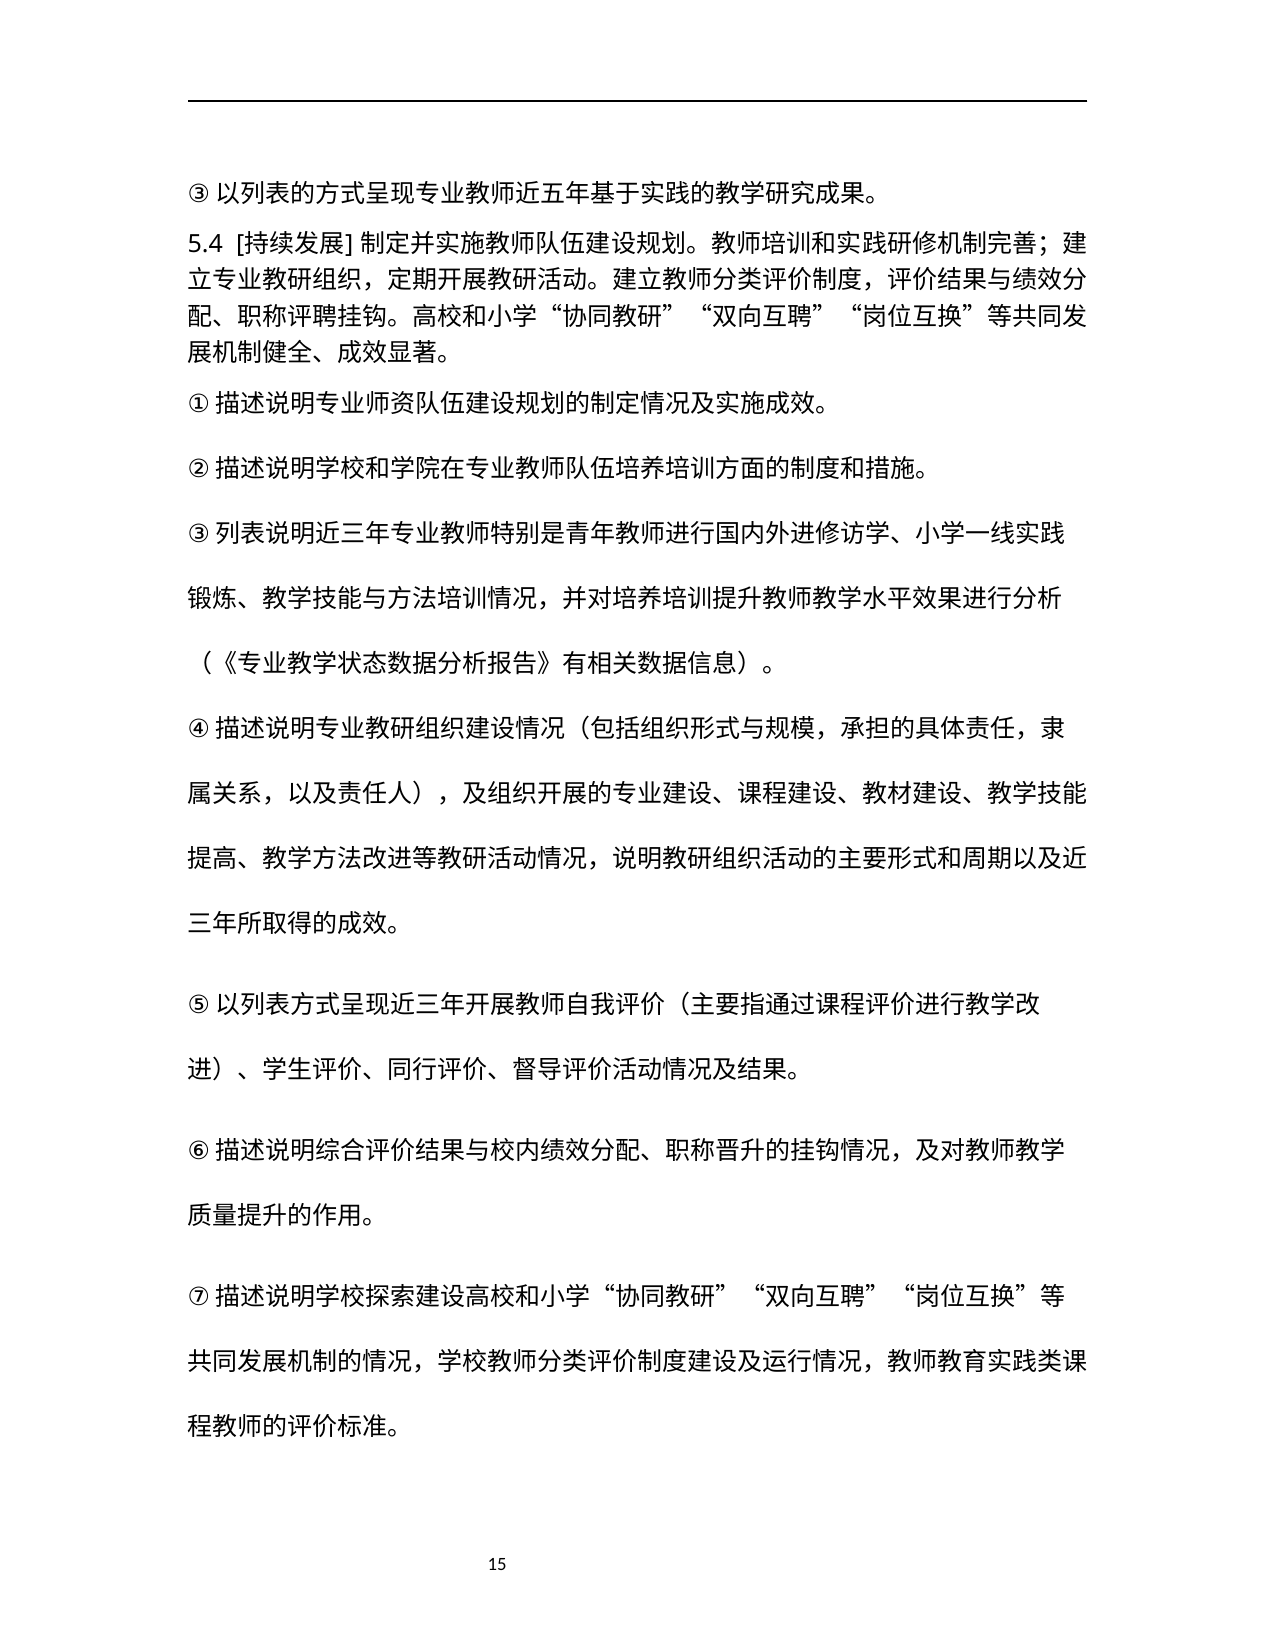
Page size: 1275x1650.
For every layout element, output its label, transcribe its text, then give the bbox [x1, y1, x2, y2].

text ⑤以列表方式呈现近三年开展教师自我评价（主要指通过课程评价进行教学改进）、学生评价、同行评价、督导评价活动情况及结果。 [187, 970, 1087, 1100]
text ④描述说明专业教研组织建设情况（包括组织形式与规模，承担的具体责任，隶属关系，以及责任人），及组织开展的专业建设、课程建设、教材建设、教学技能提高、教学方法改进等教研活动情况，说明教研组织活动的主要形式和周期以及近三年所取得的成效。 [187, 694, 1087, 954]
text ⑥描述说明综合评价结果与校内绩效分配、职称晋升的挂钩情况，及对教师教学质量提升的作用。 [187, 1116, 1087, 1246]
text ③以列表的方式呈现专业教师近五年基于实践的教学研究成果。 [187, 159, 1087, 224]
text ①描述说明专业师资队伍建设规划的制定情况及实施成效。 [187, 369, 1087, 434]
text ⑦描述说明学校探索建设高校和小学“协同教研”“双向互聘”“岗位互换”等共同发展机制的情况，学校教师分类评价制度建设及运行情况，教师教育实践类课程教师的评价标准。 [187, 1262, 1087, 1457]
text ②描述说明学校和学院在专业教师队伍培养培训方面的制度和措施。 [187, 434, 1087, 499]
text ③列表说明近三年专业教师特别是青年教师进行国内外进修访学、小学一线实践锻炼、教学技能与方法培训情况，并对培养培训提升教师教学水平效果进行分析（《专业教学状态数据分析报告》有相关数据信息）。 [187, 499, 1087, 694]
text 5.4 [持续发展] 制定并实施教师队伍建设规划。教师培训和实践研修机制完善；建立专业教研组织，定期开展教研活动。建立教师分类评价制度，评价结果与绩效分配、职称评聘挂钩。高校和小学“协同教研”“双向互聘”“岗位互换”等共同发展机制健全、成效显著。 [187, 224, 1087, 369]
